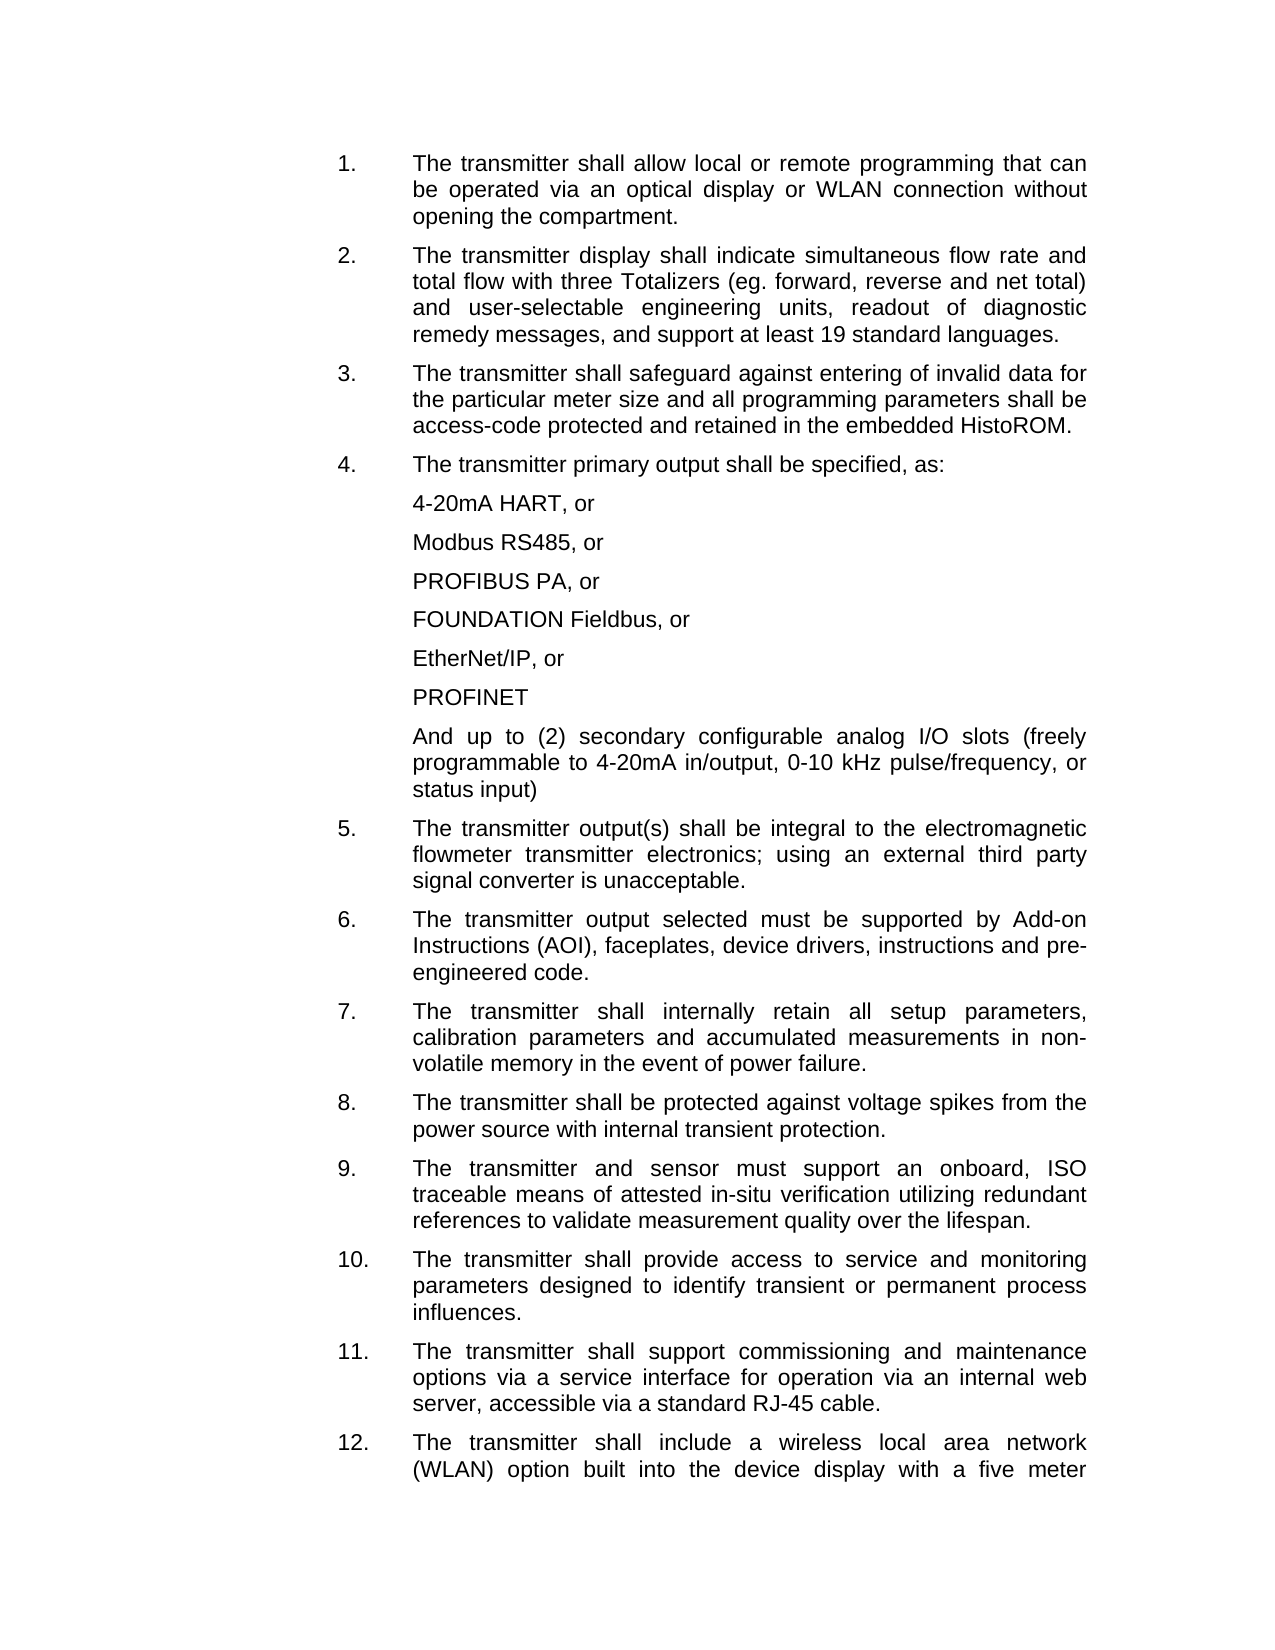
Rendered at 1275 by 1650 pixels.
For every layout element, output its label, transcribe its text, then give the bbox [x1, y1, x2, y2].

text And up to (2) secondary configurable analog I/O slots (freely programmable to 4-20mA in/output, 0-10 kHz pulse/frequency, or status input) [337, 723, 1087, 802]
text EtherNet/IP, or [337, 645, 1087, 672]
text 5. The transmitter output(s) shall be integral to the electromagnetic flowmeter transmitter electronics; using an external third party signal converter is unacceptable. [337, 814, 1087, 894]
text 7. The transmitter shall internally retain all setup parameters, calibration parameters and accumulated measurements in non-volatile memory in the event of power failure. [337, 998, 1087, 1077]
text 6. The transmitter output selected must be supported by Add-on Instructions (AOI), faceplates, device drivers, instructions and pre-engineered code. [337, 906, 1087, 985]
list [337, 1429, 1087, 1482]
text FOUNDATION Fieldbus, or [337, 606, 1087, 633]
text 3. The transmitter shall safeguard against entering of invalid data for the particular meter size and all programming parameters shall be access-code protected and retained in the embedded HistoROM. [337, 359, 1087, 438]
text 2. The transmitter display shall indicate simultaneous flow rate and total flow with three Totalizers (eg. forward, reverse and net total) and user-selectable engineering units, readout of diagnostic remedy messages, and support at least 19 standard languages. [337, 242, 1087, 347]
text PROFIBUS PA, or [337, 568, 1087, 594]
list 10. The transmitter shall provide access to service and monitoring parameters designed to identify transient or permanent process influences. [337, 1246, 1087, 1325]
text Modbus RS485, or [337, 529, 1087, 555]
list 9. The transmitter and sensor must support an onboard, ISO traceable means of attested in-situ verification utilizing redundant references to validate measurement quality over the lifespan. [337, 1154, 1087, 1233]
text PROFINET [337, 684, 1087, 711]
text 8. The transmitter shall be protected against voltage spikes from the power source with internal transient protection. [337, 1089, 1087, 1142]
text 4. The transmitter primary output shall be specified, as: [337, 451, 1087, 477]
text 1. The transmitter shall allow local or remote programming that can be operated via an optical display or WLAN connection without opening the compartment. [337, 150, 1087, 229]
text 4-20mA HART, or [337, 490, 1087, 516]
list 11. The transmitter shall support commissioning and maintenance options via a service interface for operation via an internal web server, accessible via a standard RJ-45 cable. [337, 1338, 1087, 1417]
